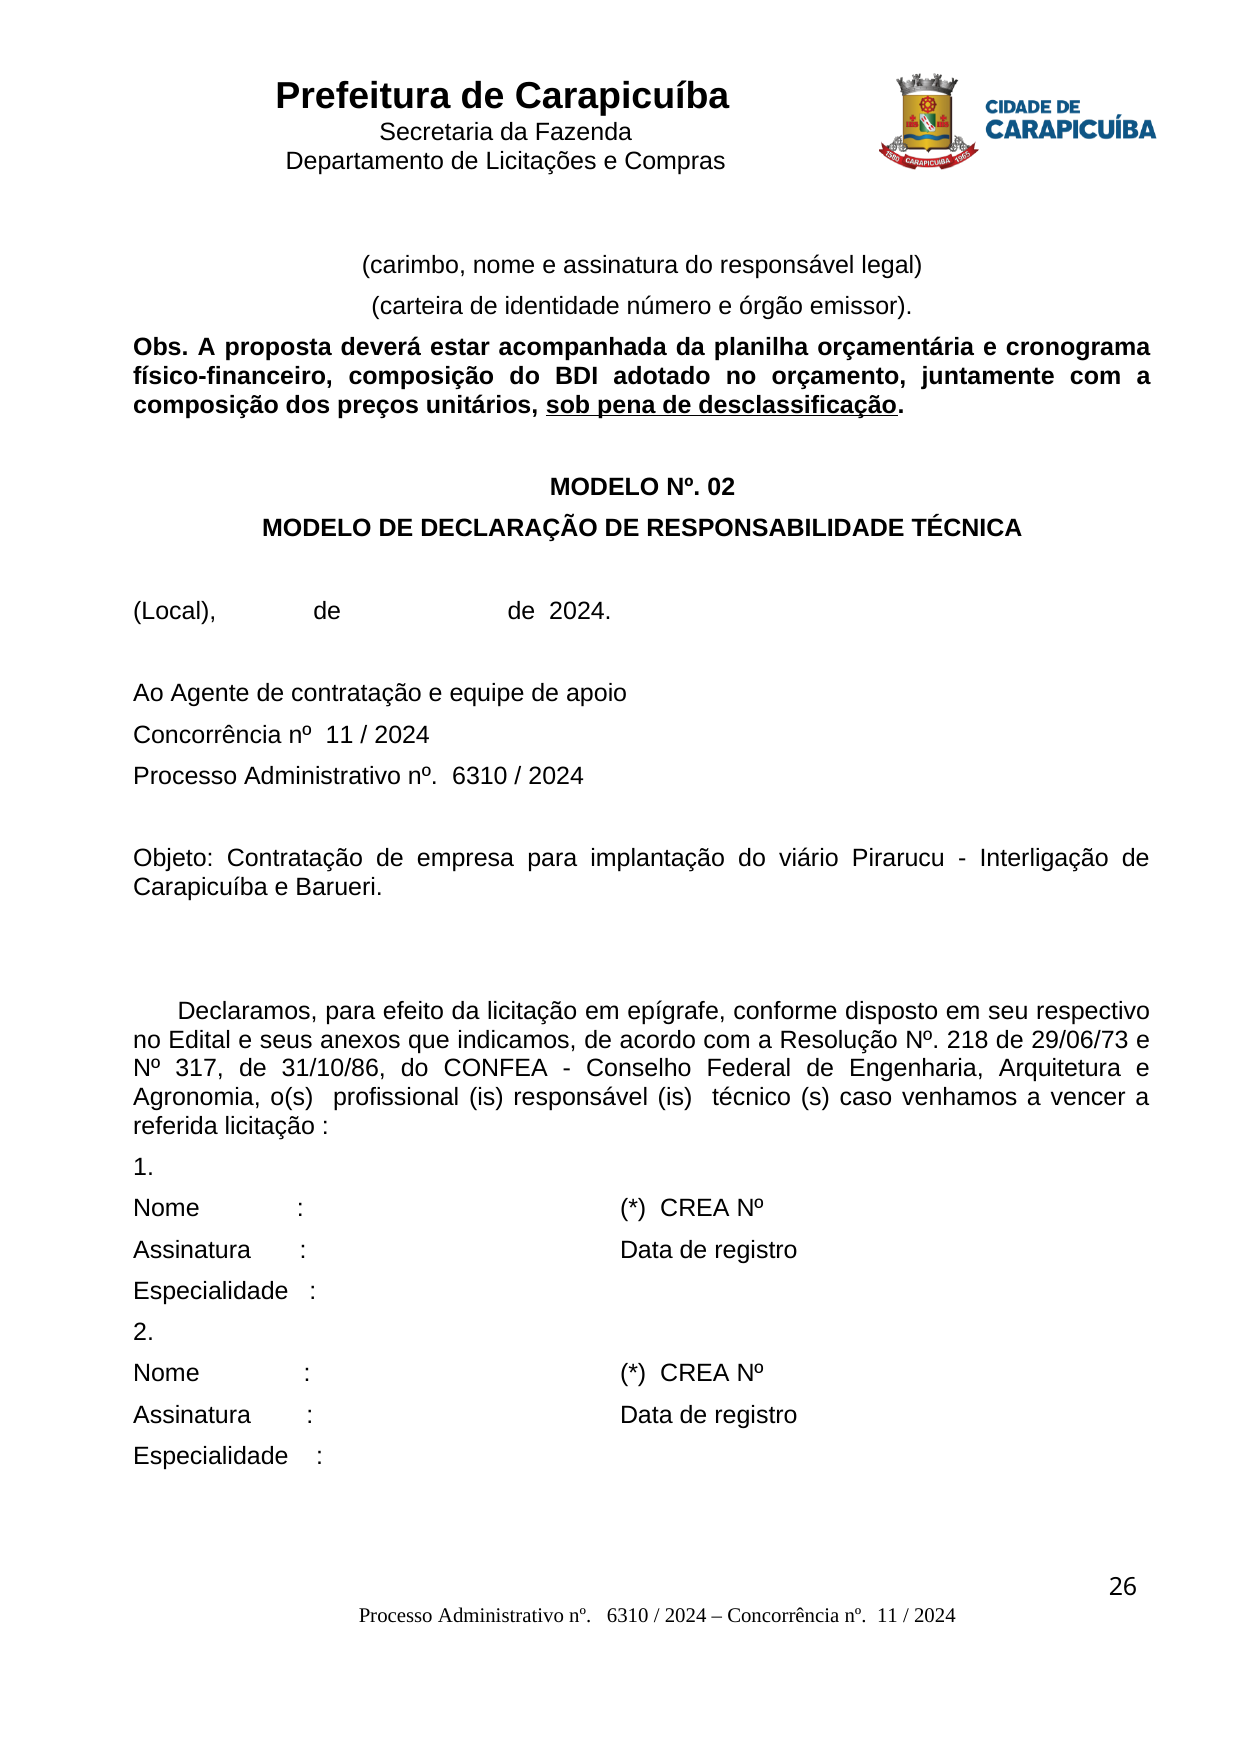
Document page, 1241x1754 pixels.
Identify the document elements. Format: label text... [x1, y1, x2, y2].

text (carimbo, nome e assinatura do responsável legal) [133, 250, 1152, 278]
text (Local), de de 2024. [133, 596, 1152, 625]
text Especialidade : [133, 1441, 1152, 1470]
text 1. [133, 1152, 1152, 1181]
picture [877, 65, 1159, 172]
text Objeto: Contratação de empresa para implantação do viário Pirarucu - Interligação de Carapicuíba e Barueri. [133, 843, 1152, 901]
text Especialidade : [133, 1276, 1152, 1305]
text MODELO Nº. 02 [133, 472, 1152, 501]
text Concorrência nº 11 / 2024 [133, 720, 1152, 748]
text Ao Agente de contratação e equipe de apoio [133, 678, 1152, 707]
text Assinatura : Data de registro [133, 1400, 1152, 1428]
text Declaramos, para efeito da licitação em epígrafe, conforme disposto em seu respectivo no Edital e seus anexos que indicamos, de acordo com a Resolução Nº. 218 de 29/06/73 e Nº 317, de 31/10/86, do CONFEA - Conselho Federal de Engenharia, Arquitetura e Agronomia, o(s) profissional (is) responsável (is) técnico (s) caso venhamos a vencer a referida licitação : [133, 996, 1152, 1140]
text Nome : (*) CREA Nº [133, 1358, 1152, 1387]
text Obs. A proposta deverá estar acompanhada da planilha orçamentária e cronograma físico-financeiro, composição do BDI adotado no orçamento, juntamente com a composição dos preços unitários, sob pena de desclassificação. [133, 332, 1152, 418]
text Assinatura : Data de registro [133, 1235, 1152, 1263]
text Nome : (*) CREA Nº [133, 1193, 1152, 1222]
text 2. [133, 1317, 1152, 1346]
text MODELO DE DECLARAÇÃO DE RESPONSABILIDADE TÉCNICA [133, 513, 1152, 542]
text (carteira de identidade número e órgão emissor). [133, 291, 1152, 320]
text Processo Administrativo nº. 6310 / 2024 [133, 761, 1152, 790]
